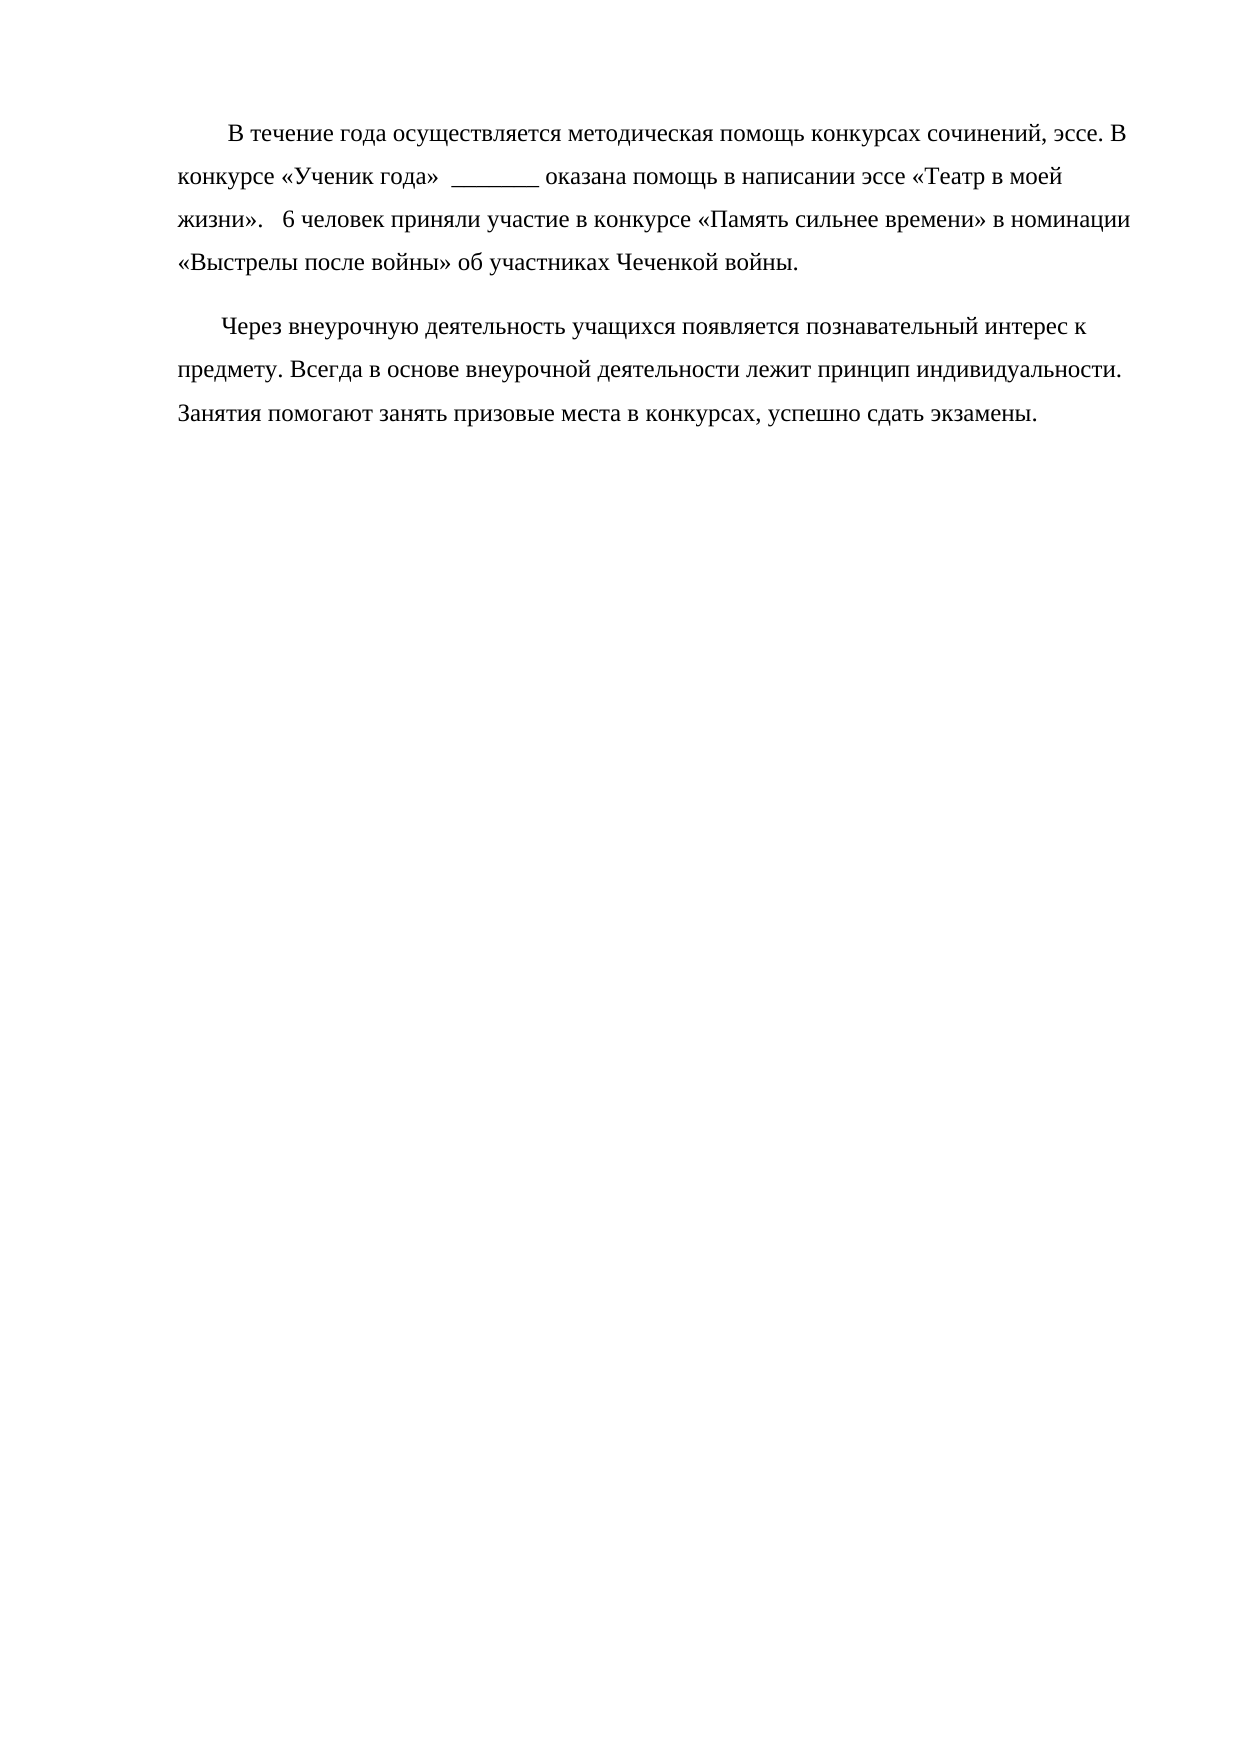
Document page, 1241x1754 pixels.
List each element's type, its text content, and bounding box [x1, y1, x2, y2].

text Через внеурочную деятельность учащихся появляется познавательный интерес к предмету. Всегда в основе внеурочной деятельности лежит принцип индивидуальности. Занятия помогают занять призовые места в конкурсах, успешно сдать экзамены. [177, 311, 1152, 426]
text В течение года осуществляется методическая помощь конкурсах сочинений, эссе. В конкурсе «Ученик года» _______ оказана помощь в написании эссе «Театр в моей жизни». 6 человек приняли участие в конкурсе «Память сильнее времени» в номинации «Выстрелы после войны» об участниках Чеченкой войны. [177, 118, 1152, 276]
